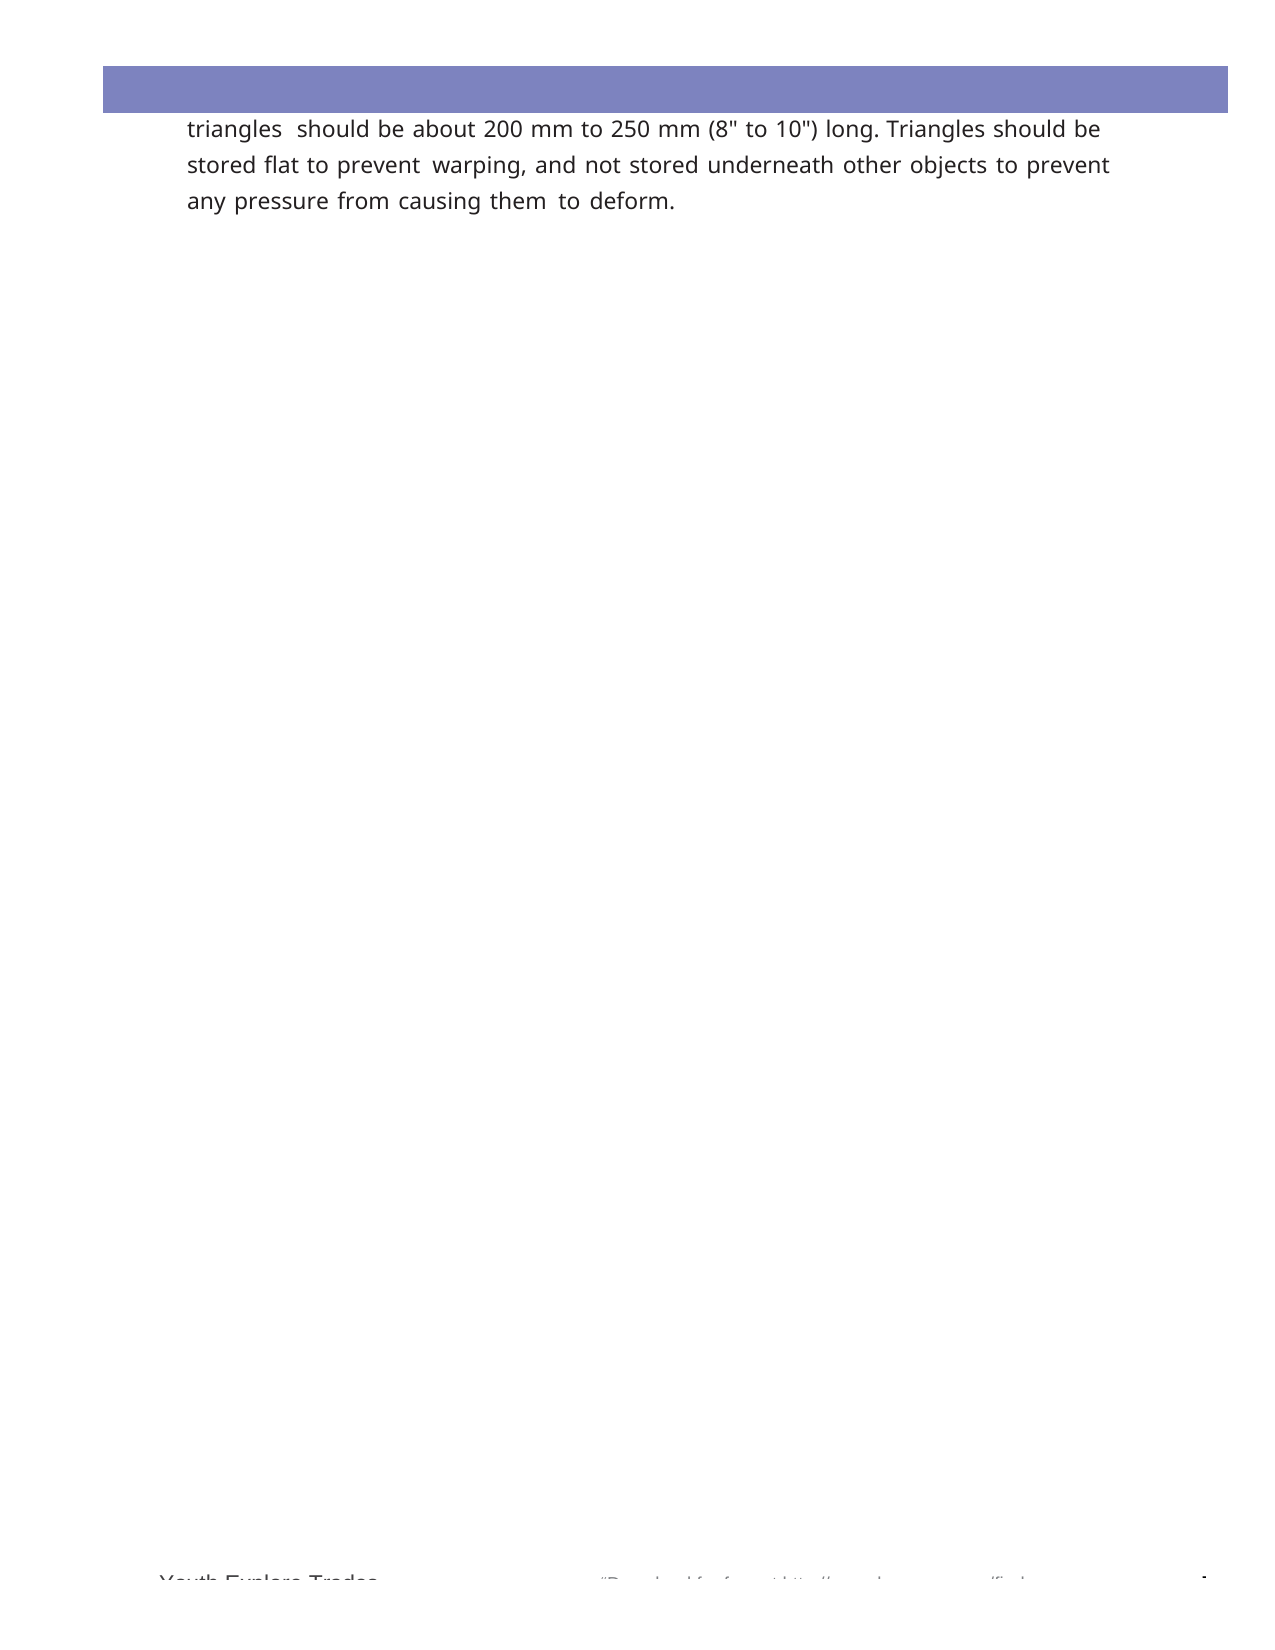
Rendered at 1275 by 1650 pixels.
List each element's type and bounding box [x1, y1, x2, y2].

text [187, 112, 1131, 216]
